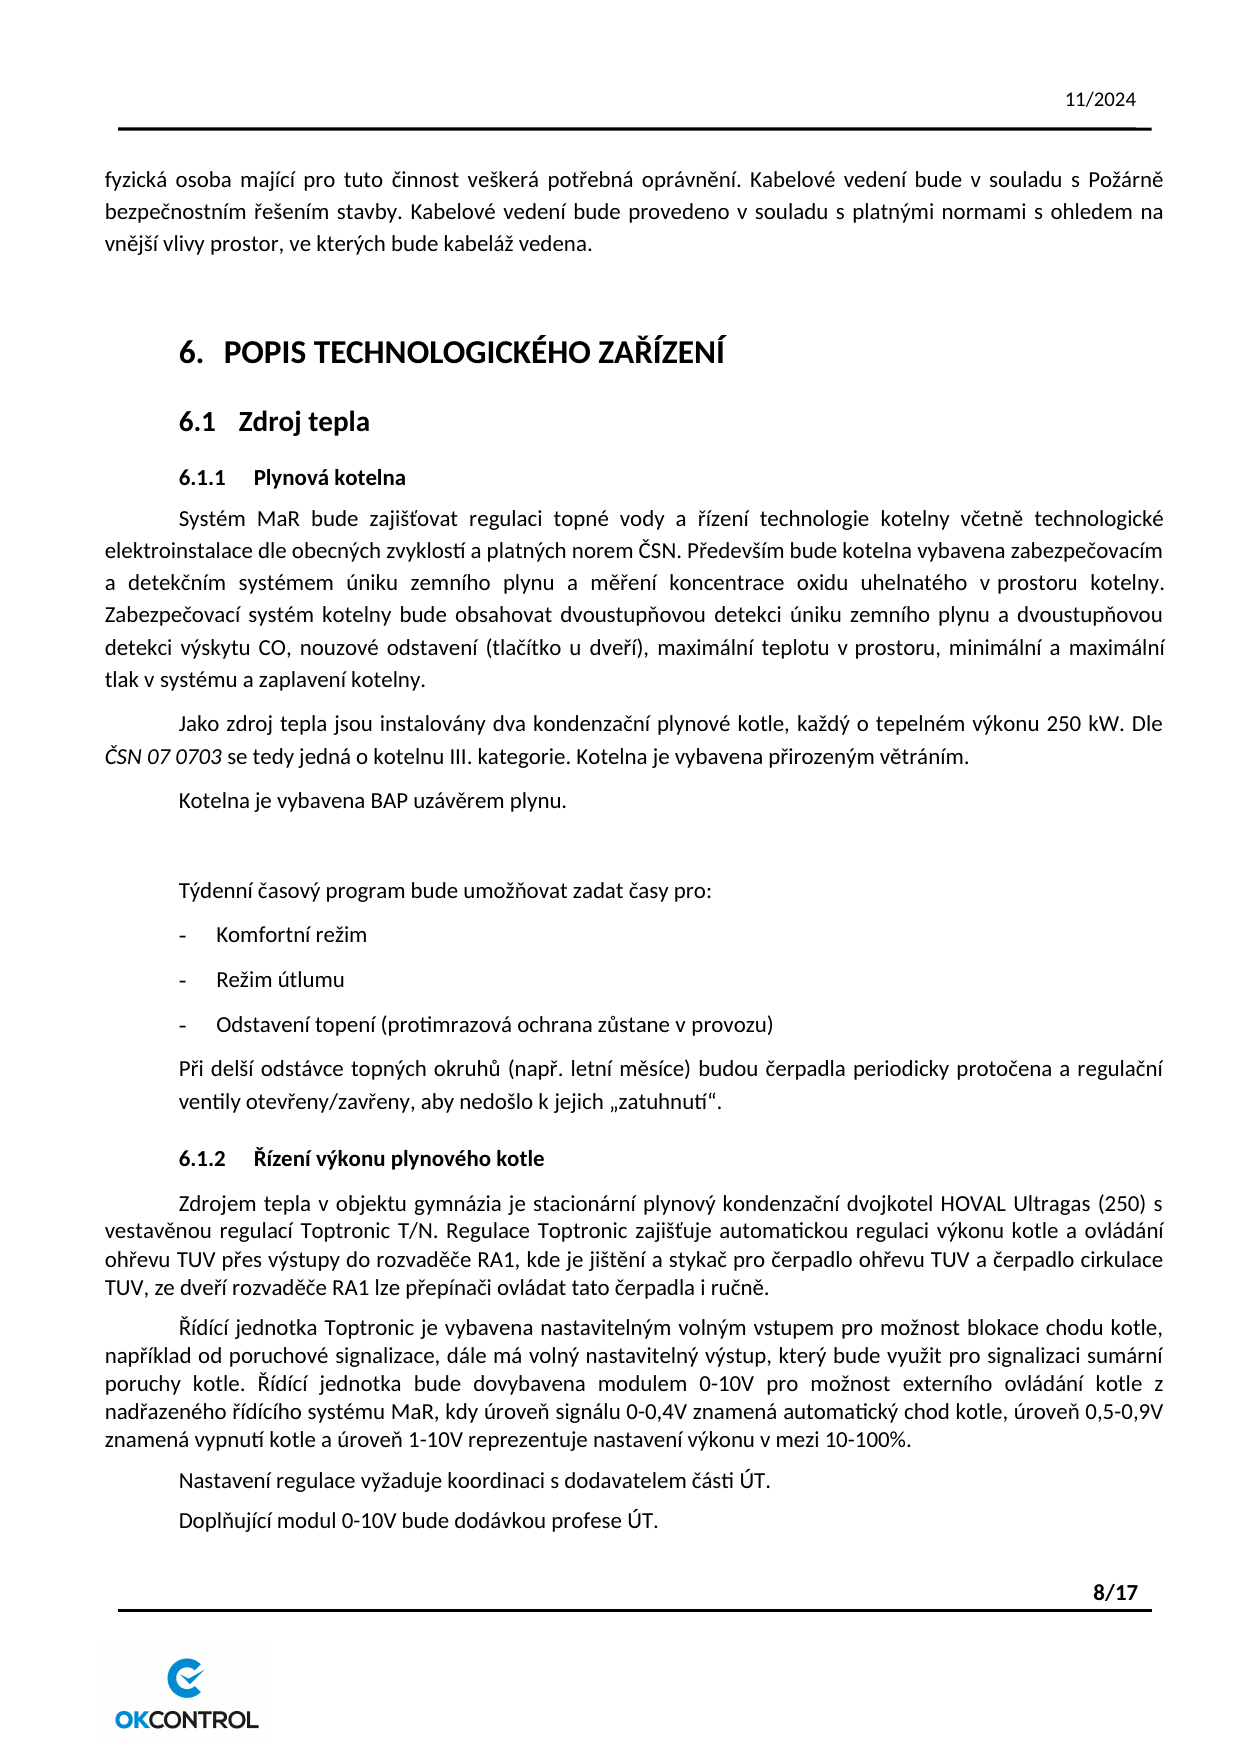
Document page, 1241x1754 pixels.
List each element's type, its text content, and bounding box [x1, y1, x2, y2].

text Kotelna je vybavena BAP uzávěrem plynu. [104, 786, 1165, 814]
text Doplňující modul 0-10V bude dodávkou profese ÚT. [104, 1506, 1165, 1534]
text Nastavení regulace vyžaduje koordinaci s dodavatelem části ÚT. [104, 1466, 1165, 1494]
subtitle Zdroj tepla [178, 403, 1165, 438]
list Odstavení topení (protimrazová ochrana zůstane v provozu) [178, 1010, 1165, 1038]
subtitle POPIS TECHNOLOGICKÉHO ZAŘÍZENÍ [178, 331, 1165, 372]
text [104, 165, 1165, 257]
subtitle Plynová kotelna [178, 463, 1165, 491]
text Řídící jednotka Toptronic je vybavena nastavitelným volným vstupem pro možnost blokace chodu kotle, například od poruchové signalizace, dále má volný nastavitelný výstup, který bude využit pro signalizaci sumární poruchy kotle. Řídící jednotka bude dovybavena modulem 0-10V pro možnost externího ovládání kotle z nadřazeného řídícího systému MaR, kdy úroveň signálu 0-0,4V znamená automatický chod kotle, úroveň 0,5-0,9V znamená vypnutí kotle a úroveň 1-10V reprezentuje nastavení výkonu v mezi 10-100%. [104, 1313, 1165, 1453]
subtitle Řízení výkonu plynového kotle [178, 1144, 1165, 1172]
text Při delší odstávce topných okruhů (např. letní měsíce) budou čerpadla periodicky protočena a regulační ventily otevřeny/zavřeny, aby nedošlo k jejich „zatuhnutí“. [178, 1054, 1165, 1115]
list Komfortní režim [178, 921, 1165, 948]
list Režim útlumu [178, 965, 1165, 993]
text Systém MaR bude zajišťovat regulaci topné vody a řízení technologie kotelny včetně technologické elektroinstalace dle obecných zvyklostí a platných norem ČSN. Především bude kotelna vybavena zabezpečovacím a detekčním systémem úniku zemního plynu a měření koncentrace oxidu uhelnatého v prostoru kotelny. Zabezpečovací systém kotelny bude obsahovat dvoustupňovou detekci úniku zemního plynu a dvoustupňovou detekci výskytu CO, nouzové odstavení (tlačítko u dveří), maximální teplotu v prostoru, minimální a maximální tlak v systému a zaplavení kotelny. [104, 504, 1165, 693]
picture [98, 1641, 274, 1742]
text Zdrojem tepla v objektu gymnázia je stacionární plynový kondenzační dvojkotel HOVAL Ultragas (250) s vestavěnou regulací Toptronic T/N. Regulace Toptronic zajišťuje automatickou regulaci výkonu kotle a ovládání ohřevu TUV přes výstupy do rozvaděče RA1, kde je jištění a stykač pro čerpadlo ohřevu TUV a čerpadlo cirkulace TUV, ze dveří rozvaděče RA1 lze přepínači ovládat tato čerpadla i ručně. [104, 1189, 1165, 1301]
text Týdenní časový program bude umožňovat zadat časy pro: [104, 876, 1165, 904]
text Jako zdroj tepla jsou instalovány dva kondenzační plynové kotle, každý o tepelném výkonu 250 kW. Dle ČSN 07 0703 se tedy jedná o kotelnu III. kategorie. Kotelna je vybavena přirozeným větráním. [104, 709, 1165, 770]
